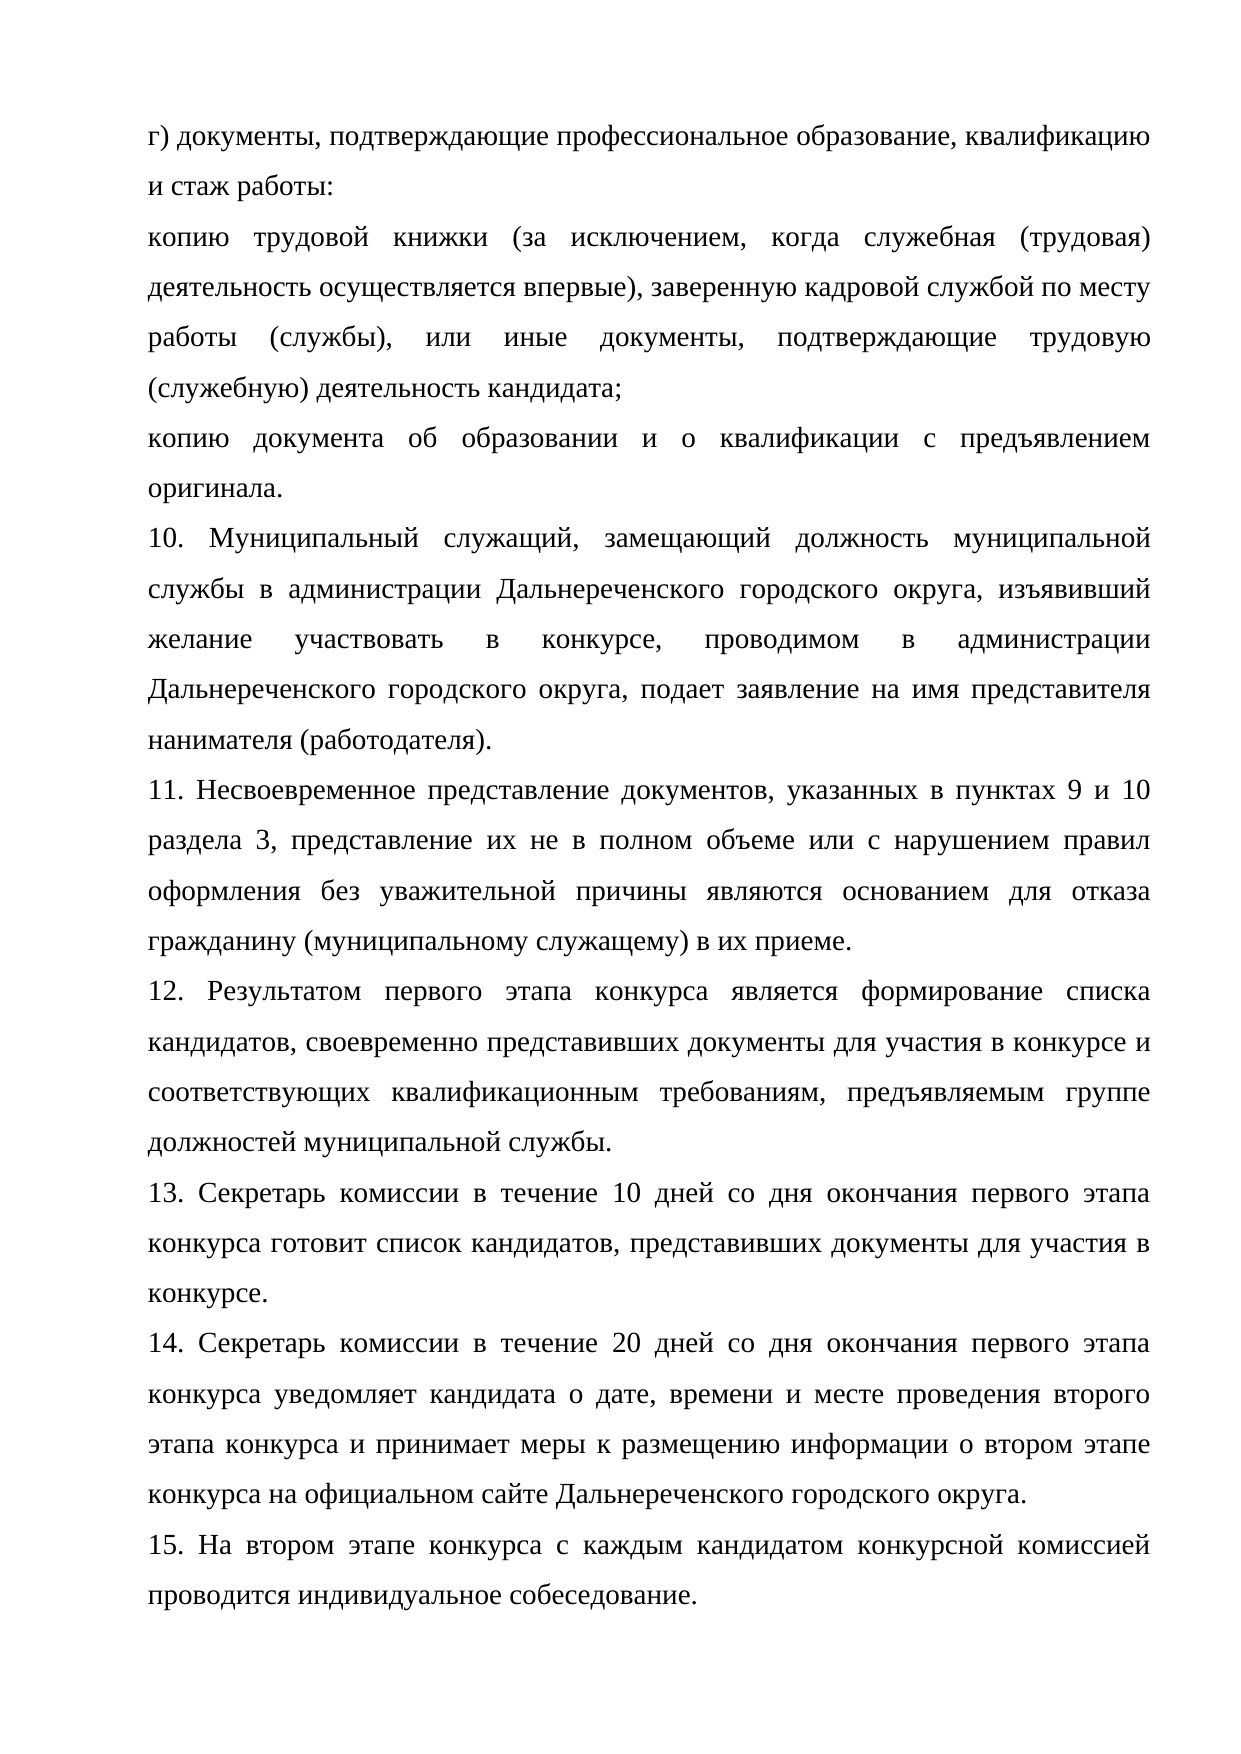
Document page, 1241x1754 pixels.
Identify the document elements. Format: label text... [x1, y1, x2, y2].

text 11. Несвоевременное представление документов, указанных в пунктах 9 и 10 раздела 3, представление их не в полном объеме или с нарушением правил оформления без уважительной причины являются основанием для отказа гражданину (муниципальному служащему) в их приеме. [148, 772, 1152, 957]
text копию документа об образовании и о квалификации с предъявлением оригинала. [148, 420, 1152, 504]
text 14. Секретарь комиссии в течение 20 дней со дня окончания первого этапа конкурса уведомляет кандидата о дате, времени и месте проведения второго этапа конкурса и принимает меры к размещению информации о втором этапе конкурса на официальном сайте Дальнереченского городского округа. [148, 1326, 1152, 1510]
text 15. На втором этапе конкурса с каждым кандидатом конкурсной комиссией проводится индивидуальное собеседование. [148, 1527, 1152, 1611]
text копию трудовой книжки (за исключением, когда служебная (трудовая) деятельность осуществляется впервые), заверенную кадровой службой по месту работы (службы), или иные документы, подтверждающие трудовую (служебную) деятельность кандидата; [148, 219, 1152, 403]
text г) документы, подтверждающие профессиональное образование, квалификацию и стаж работы: [148, 118, 1152, 202]
text 10. Муниципальный служащий, замещающий должность муниципальной службы в администрации Дальнереченского городского округа, изъявивший желание участвовать в конкурсе, проводимом в администрации Дальнереченского городского округа, подает заявление на имя представителя нанимателя (работодателя). [148, 521, 1152, 755]
text 12. Результатом первого этапа конкурса является формирование списка кандидатов, своевременно представивших документы для участия в конкурсе и соответствующих квалификационным требованиям, предъявляемым группе должностей муниципальной службы. [148, 973, 1152, 1158]
text 13. Секретарь комиссии в течение 10 дней со дня окончания первого этапа конкурса готовит список кандидатов, представивших документы для участия в конкурсе. [148, 1175, 1152, 1309]
